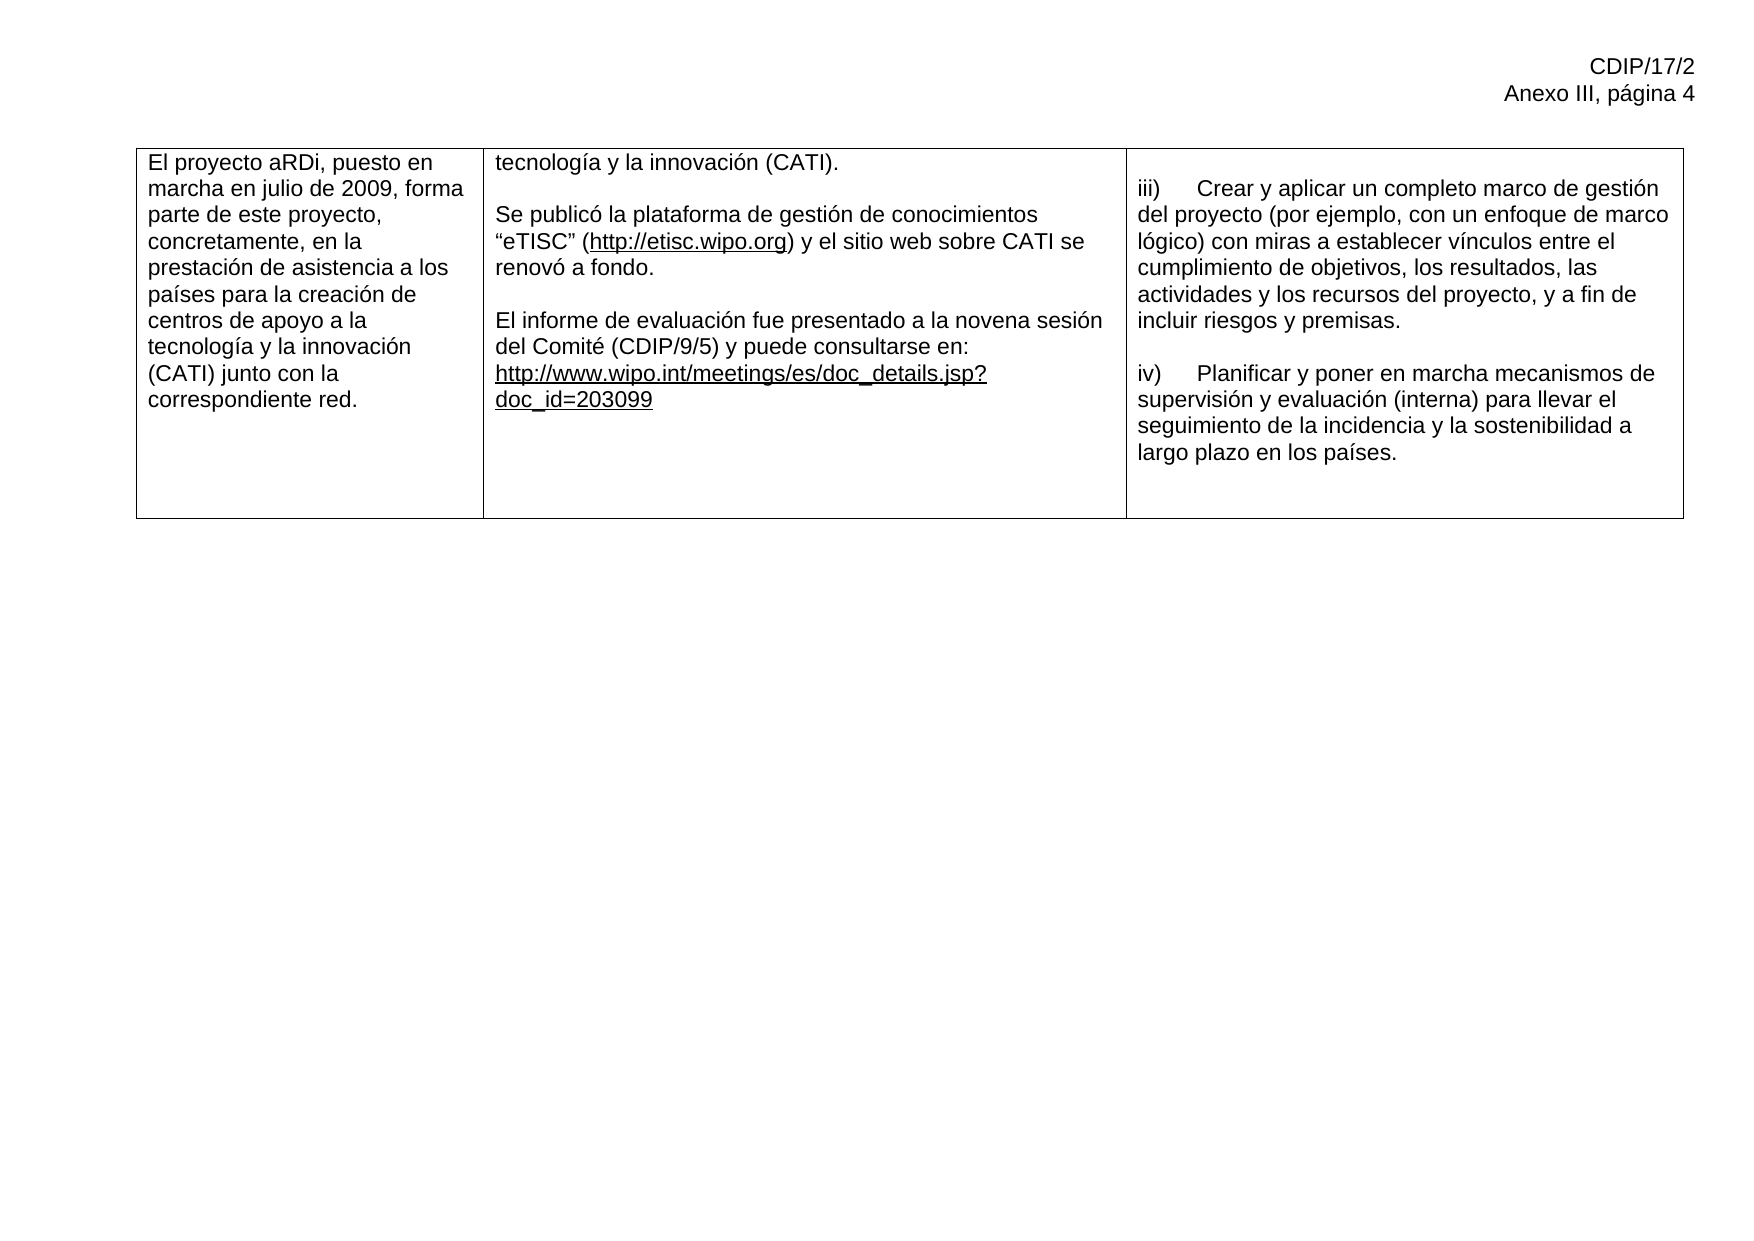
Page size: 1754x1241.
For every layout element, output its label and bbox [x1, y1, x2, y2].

table_cell [1127, 149, 1683, 518]
table_cell [137, 149, 483, 518]
table_cell [484, 149, 1126, 518]
